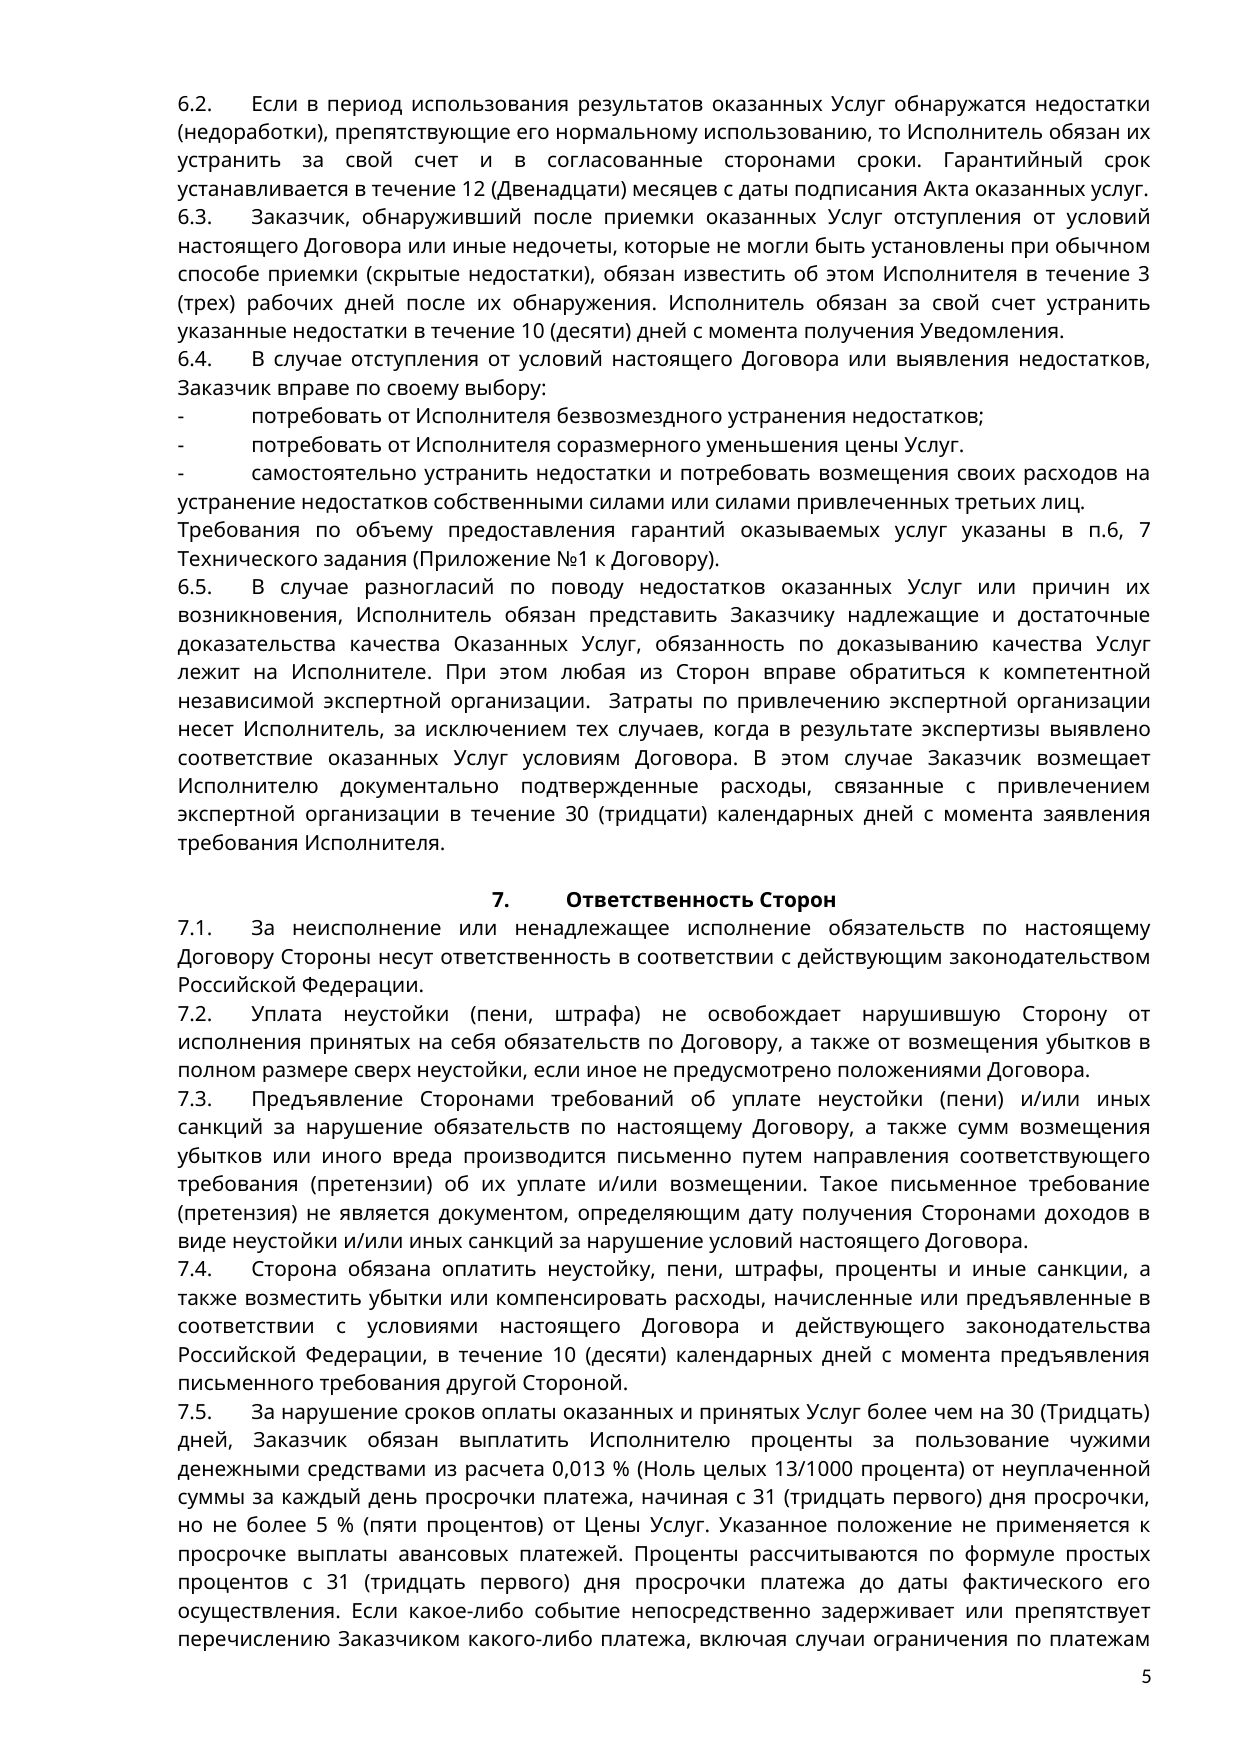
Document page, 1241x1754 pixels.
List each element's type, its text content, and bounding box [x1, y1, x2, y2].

list потребовать от Исполнителя соразмерного уменьшения цены Услуг. [177, 430, 1152, 458]
list Уплата неустойки (пени, штрафа) не освобождает нарушившую Сторону от исполнения принятых на себя обязательств по Договору, а также от возмещения убытков в полном размере сверх неустойки, если иное не предусмотрено положениями Договора. [177, 999, 1152, 1084]
list В случае отступления от условий настоящего Договора или выявления недостатков, Заказчик вправе по своему выбору: [177, 344, 1152, 401]
list потребовать от Исполнителя безвозмездного устранения недостатков; [177, 401, 1152, 430]
subtitle Ответственность Сторон [177, 885, 1152, 913]
list Если в период использования результатов оказанных Услуг обнаружатся недостатки (недоработки), препятствующие его нормальному использованию, то Исполнитель обязан их устранить за свой счет и в согласованные сторонами сроки. Гарантийный срок устанавливается в течение 12 (Двенадцати) месяцев с даты подписания Акта оказанных услуг. [177, 89, 1152, 202]
list Заказчик, обнаруживший после приемки оказанных Услуг отступления от условий настоящего Договора или иные недочеты, которые не могли быть установлены при обычном способе приемки (скрытые недостатки), обязан известить об этом Исполнителя в течение 3 (трех) рабочих дней после их обнаружения. Исполнитель обязан за свой счет устранить указанные недостатки в течение 10 (десяти) дней с момента получения Уведомления. [177, 202, 1152, 344]
list самостоятельно устранить недостатки и потребовать возмещения своих расходов на устранение недостатков собственными силами или силами привлеченных третьих лиц. [177, 458, 1152, 515]
list За неисполнение или ненадлежащее исполнение обязательств по настоящему Договору Стороны несут ответственность в соответствии с действующим законодательством Российской Федерации. [177, 913, 1152, 999]
text Требования по объему предоставления гарантий оказываемых услуг указаны в п.6, 7 Технического задания (Приложение №1 к Договору). [177, 515, 1152, 572]
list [177, 1397, 1152, 1653]
list Сторона обязана оплатить неустойку, пени, штрафы, проценты и иные санкции, а также возместить убытки или компенсировать расходы, начисленные или предъявленные в соответствии с условиями настоящего Договора и действующего законодательства Российской Федерации, в течение 10 (десяти) календарных дней с момента предъявления письменного требования другой Стороной. [177, 1254, 1152, 1397]
list Предъявление Сторонами требований об уплате неустойки (пени) и/или иных санкций за нарушение обязательств по настоящему Договору, а также сумм возмещения убытков или иного вреда производится письменно путем направления соответствующего требования (претензии) об их уплате и/или возмещении. Такое письменное требование (претензия) не является документом, определяющим дату получения Сторонами доходов в виде неустойки и/или иных санкций за нарушение условий настоящего Договора. [177, 1084, 1152, 1254]
list В случае разногласий по поводу недостатков оказанных Услуг или причин их возникновения, Исполнитель обязан представить Заказчику надлежащие и достаточные доказательства качества Оказанных Услуг, обязанность по доказыванию качества Услуг лежит на Исполнителе. При этом любая из Сторон вправе обратиться к компетентной независимой экспертной организации. Затраты по привлечению экспертной организации несет Исполнитель, за исключением тех случаев, когда в результате экспертизы выявлено соответствие оказанных Услуг условиям Договора. В этом случае Заказчик возмещает Исполнителю документально подтвержденные расходы, связанные с привлечением экспертной организации в течение 30 (тридцати) календарных дней с момента заявления требования Исполнителя. [177, 572, 1152, 856]
